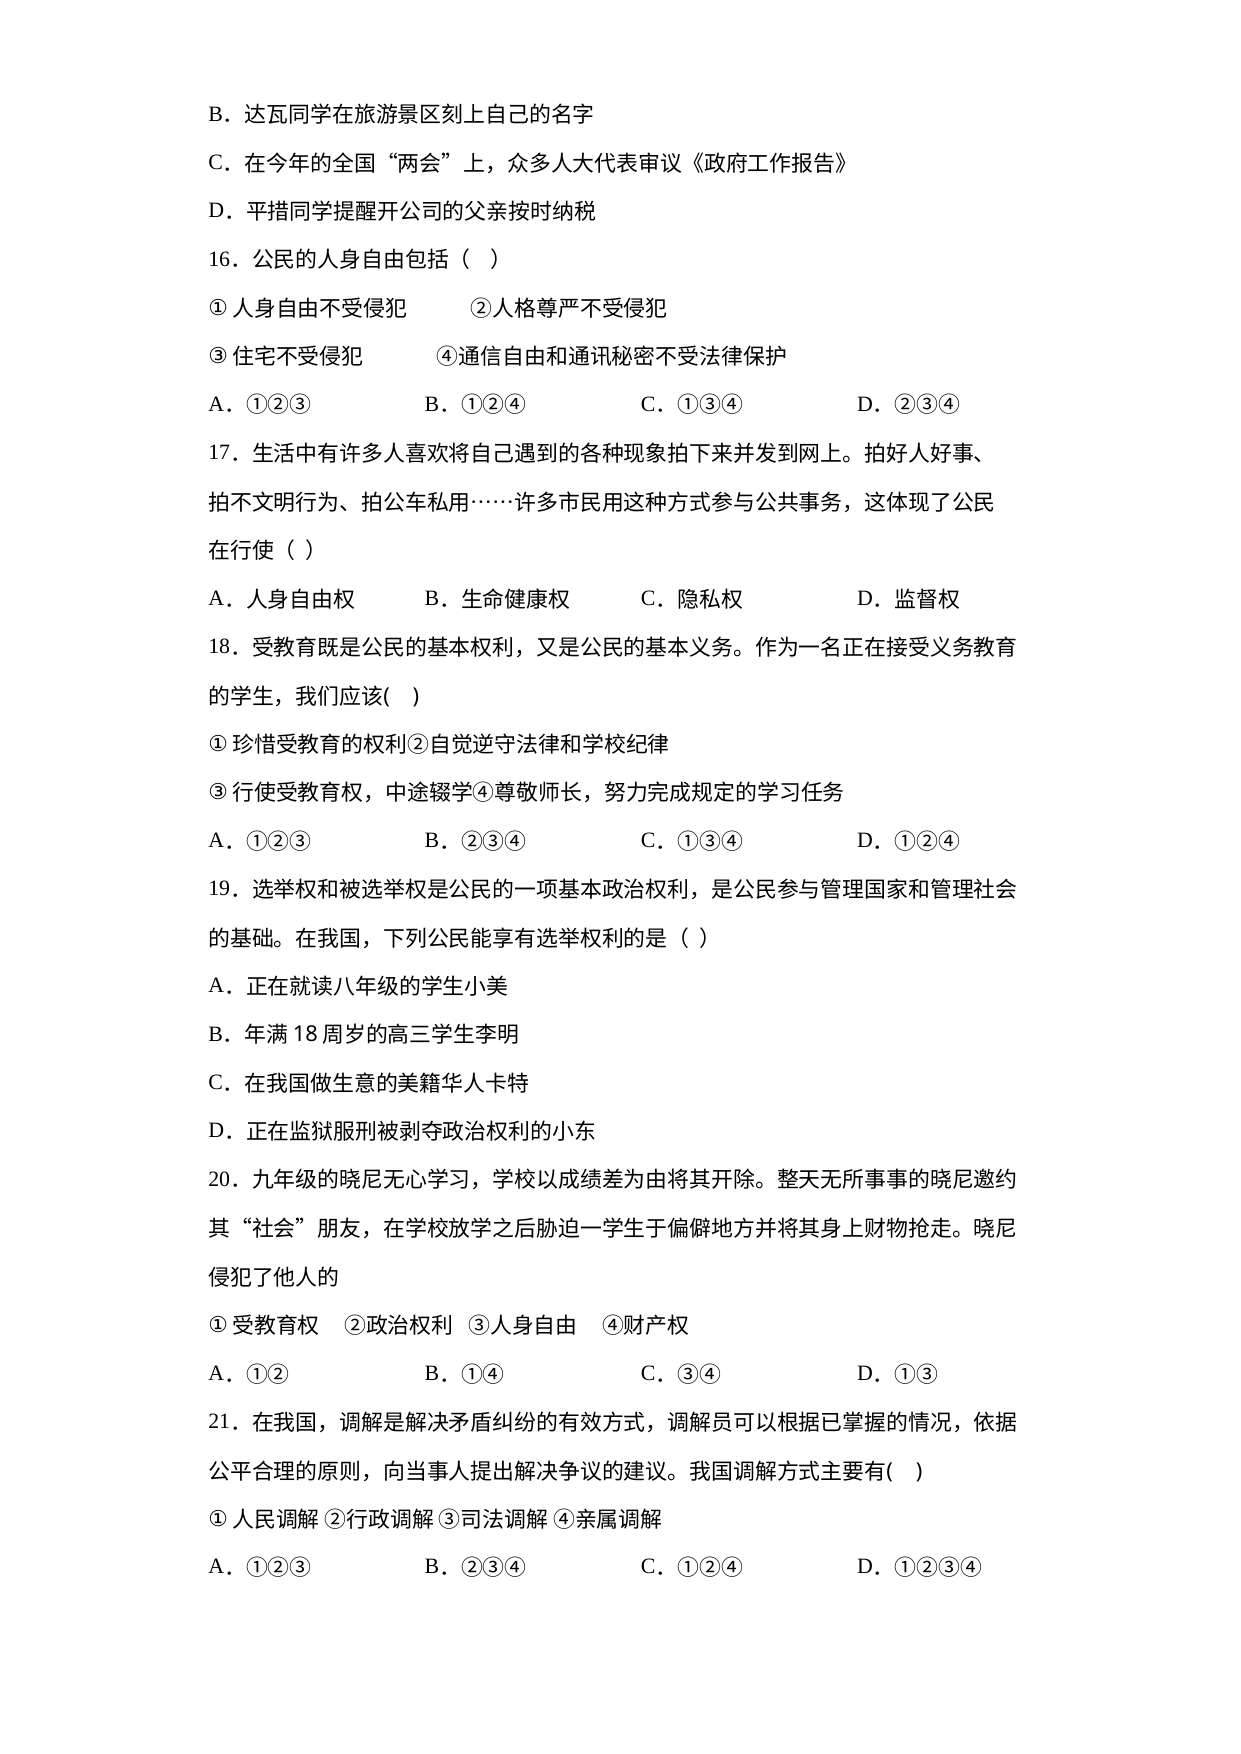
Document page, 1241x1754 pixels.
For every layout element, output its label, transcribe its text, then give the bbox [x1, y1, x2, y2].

text B．年满18周岁的高三学生李明 [208, 1017, 1032, 1049]
text B．达瓦同学在旅游景区刻上自己的名字 [208, 97, 1032, 129]
text ③住宅不受侵犯 ④通信自由和通讯秘密不受法律保护 [208, 339, 1032, 371]
text 20．九年级的晓尼无心学习，学校以成绩差为由将其开除。整天无所事事的晓尼邀约其“社会”朋友，在学校放学之后胁迫一学生于偏僻地方并将其身上财物抢走。晓尼侵犯了他人的 [208, 1162, 1032, 1292]
text 19．选举权和被选举权是公民的一项基本政治权利，是公民参与管理国家和管理社会的基础。在我国，下列公民能享有选举权利的是（ ） [208, 872, 1032, 953]
text C．在我国做生意的美籍华人卡特 [208, 1065, 1032, 1098]
text D．正在监狱服刑被剥夺政治权利的小东 [208, 1114, 1032, 1146]
text ①珍惜受教育的权利②自觉逆守法律和学校纪律 [208, 727, 1032, 759]
text ①人身自由不受侵犯 ②人格尊严不受侵犯 [208, 290, 1032, 323]
text D．平措同学提醒开公司的父亲按时纳税 [208, 194, 1032, 226]
text ③行使受教育权，中途辍学④尊敬师长，努力完成规定的学习任务 [208, 775, 1032, 807]
text A．①②③ B．②③④ C．①②④ D．①②③④ [208, 1550, 1032, 1582]
text 16．公民的人身自由包括（ ） [208, 242, 1032, 274]
text ①受教育权 ②政治权利 ③人身自由 ④财产权 [208, 1308, 1032, 1340]
text C．在今年的全国“两会”上，众多人大代表审议《政府工作报告》 [208, 145, 1032, 178]
text ①人民调解 ②行政调解 ③司法调解 ④亲属调解 [208, 1502, 1032, 1534]
text 17．生活中有许多人喜欢将自己遇到的各种现象拍下来并发到网上。拍好人好事、拍不文明行为、拍公车私用……许多市民用这种方式参与公共事务，这体现了公民在行使（ ） [208, 435, 1007, 565]
text A．正在就读八年级的学生小美 [208, 969, 1032, 1001]
text A．①② B．①④ C．③④ D．①③ [208, 1356, 1032, 1389]
text A．①②③ B．①②④ C．①③④ D．②③④ [208, 387, 1032, 419]
text 21．在我国，调解是解决矛盾纠纷的有效方式，调解员可以根据已掌握的情况，依据公平合理的原则，向当事人提出解决争议的建议。我国调解方式主要有( ) [208, 1404, 1032, 1486]
text A．人身自由权 B．生命健康权 C．隐私权 D．监督权 [208, 581, 1032, 614]
text A．①②③ B．②③④ C．①③④ D．①②④ [208, 823, 1032, 856]
text 18．受教育既是公民的基本权利，又是公民的基本义务。作为一名正在接受义务教育的学生，我们应该( ) [208, 629, 1032, 711]
